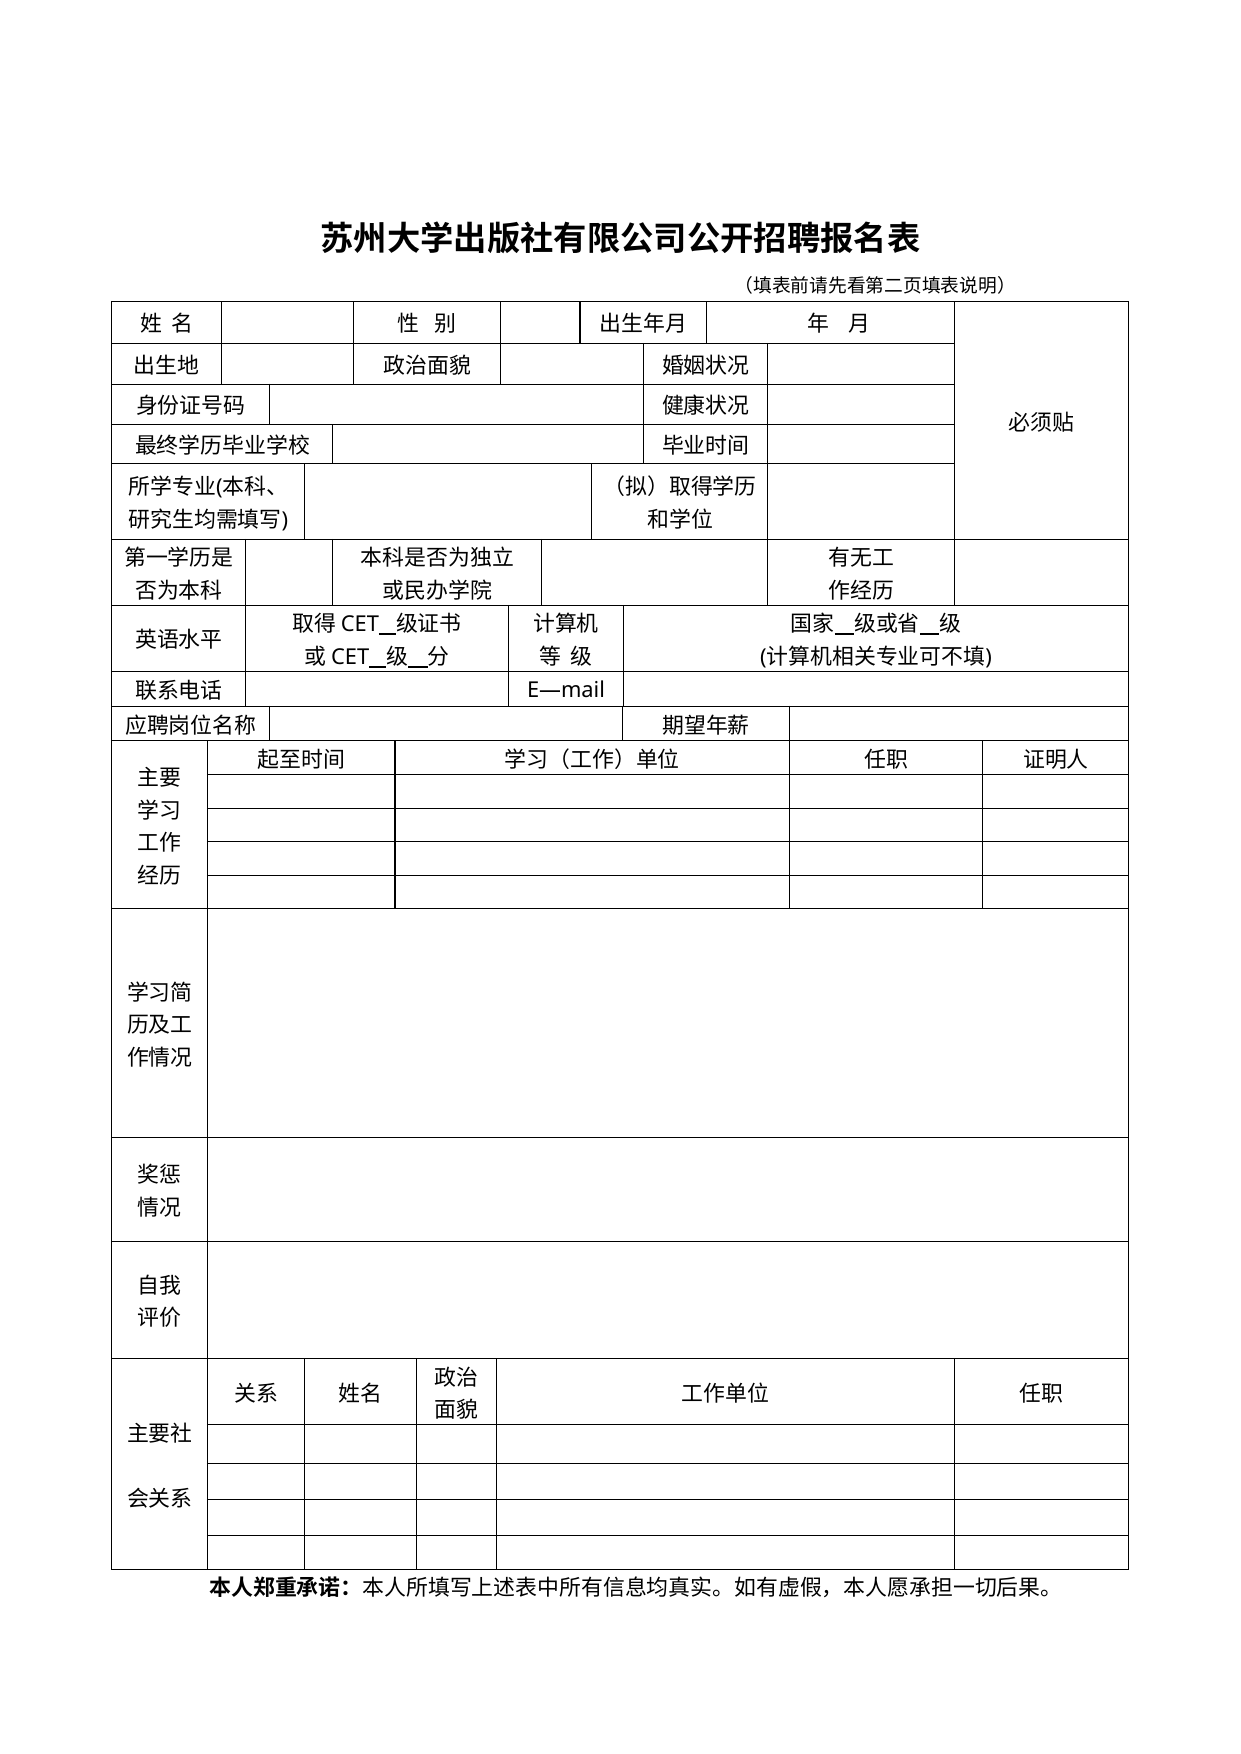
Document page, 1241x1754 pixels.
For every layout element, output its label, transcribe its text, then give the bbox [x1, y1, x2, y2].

table_cell 起至时间 [208, 741, 394, 774]
table_cell [790, 809, 982, 841]
table_cell E—mail [509, 672, 623, 706]
table_cell [417, 1464, 496, 1499]
table_cell [790, 775, 982, 807]
table_cell 毕业时间 [644, 425, 767, 463]
table_cell 政治面貌 [354, 344, 500, 383]
table_cell [497, 1536, 954, 1569]
table_cell 应聘岗位名称 [112, 707, 269, 740]
table_cell 身份证号码 [112, 385, 269, 424]
table_cell [983, 775, 1128, 807]
table_cell [396, 809, 789, 841]
table_cell [305, 464, 591, 539]
table_cell [305, 1464, 416, 1499]
table_cell [208, 1464, 304, 1499]
table_cell [305, 1536, 416, 1569]
table_cell [624, 672, 1128, 706]
table_cell 英语水平 [112, 606, 245, 671]
table_cell [417, 1425, 496, 1463]
table_cell [396, 876, 789, 908]
table_cell [955, 1425, 1128, 1463]
table_cell 婚姻状况 [644, 344, 767, 383]
table_cell [208, 1425, 304, 1463]
table_cell [208, 1138, 1128, 1241]
table_cell [208, 1536, 304, 1569]
table_cell 健康状况 [644, 385, 767, 424]
table_cell 取得CET 级证书 或CET 级 分 [246, 606, 508, 671]
table_header 出生年月 [581, 302, 706, 343]
table_cell [417, 1536, 496, 1569]
table_cell 有无工 作经历 [768, 540, 954, 605]
table_cell [497, 1500, 954, 1535]
table_cell 姓名 [305, 1359, 416, 1424]
text 苏州大学出版社有限公司公开招聘报名表 [187, 203, 1053, 268]
table_cell 证明人 [983, 741, 1128, 774]
table_cell [955, 1464, 1128, 1499]
table_cell 任职 [955, 1359, 1128, 1424]
table_cell 期望年薪 [623, 707, 789, 740]
table_cell 第一学历是否为本科 [112, 540, 245, 605]
table_cell [768, 425, 954, 463]
table_header 年 月 [707, 302, 954, 343]
table_cell 任职 [790, 741, 982, 774]
table_cell [208, 1242, 1128, 1358]
table_cell [955, 1500, 1128, 1535]
table_cell [208, 775, 394, 807]
table_cell 学习（工作）单位 [396, 741, 789, 774]
table_cell [208, 876, 394, 908]
table_cell [208, 1500, 304, 1535]
table_cell [790, 842, 982, 874]
table_header [222, 302, 353, 343]
table_cell [790, 876, 982, 908]
table_cell 本科是否为独立 或民办学院 [333, 540, 541, 605]
table_cell [417, 1500, 496, 1535]
text （填表前请先看第二页填表说明） [187, 268, 1016, 301]
table_cell [396, 775, 789, 807]
table_cell [270, 385, 643, 424]
table_cell [246, 540, 332, 605]
table_cell [396, 842, 789, 874]
table_cell [983, 809, 1128, 841]
table_cell [955, 1536, 1128, 1569]
table_cell 工作单位 [497, 1359, 954, 1424]
table_cell [983, 876, 1128, 908]
table_cell [270, 707, 622, 740]
table_cell [768, 464, 954, 539]
table_cell 政治面貌 [417, 1359, 496, 1424]
table_cell [208, 809, 394, 841]
table_cell [983, 842, 1128, 874]
table_cell 出生地 [112, 344, 221, 383]
table_header [501, 302, 579, 343]
table_cell [497, 1464, 954, 1499]
table_cell [333, 425, 643, 463]
table_cell 联系电话 [112, 672, 245, 706]
table_cell 奖惩 情况 [112, 1138, 207, 1241]
table_header 必须贴 [955, 302, 1128, 539]
table_cell （拟）取得学历 和学位 [592, 464, 767, 539]
table_cell 自我 评价 [112, 1242, 207, 1358]
table_cell 所学专业(本科、研究生均需填写) [112, 464, 304, 539]
table_cell 最终学历毕业学校 [112, 425, 332, 463]
table_cell [768, 385, 954, 424]
table_header 姓 名 [112, 302, 221, 343]
text 本人郑重承诺：本人所填写上述表中所有信息均真实。如有虚假，本人愿承担一切后果。 [187, 1570, 1053, 1602]
table_cell [497, 1425, 954, 1463]
table_cell 主要社 会关系 [112, 1359, 207, 1569]
table_cell 关系 [208, 1359, 304, 1424]
table_cell [222, 344, 353, 383]
table_cell 主要 学习 工作 经历 [112, 741, 207, 908]
table_cell [542, 540, 767, 605]
table_cell 国家 级或省 级 (计算机相关专业可不填) [624, 606, 1128, 671]
table_cell [246, 672, 508, 706]
table_cell [305, 1500, 416, 1535]
table_cell [790, 707, 1128, 740]
table_header 性 别 [354, 302, 500, 343]
table_cell 学习简历及工作情况 [112, 909, 207, 1137]
table_cell [955, 540, 1128, 605]
table_cell [208, 909, 1128, 1137]
table_cell [208, 842, 394, 874]
table_cell [305, 1425, 416, 1463]
table_cell [501, 344, 643, 383]
table_cell [768, 344, 954, 383]
table_cell 计算机 等 级 [509, 606, 623, 671]
